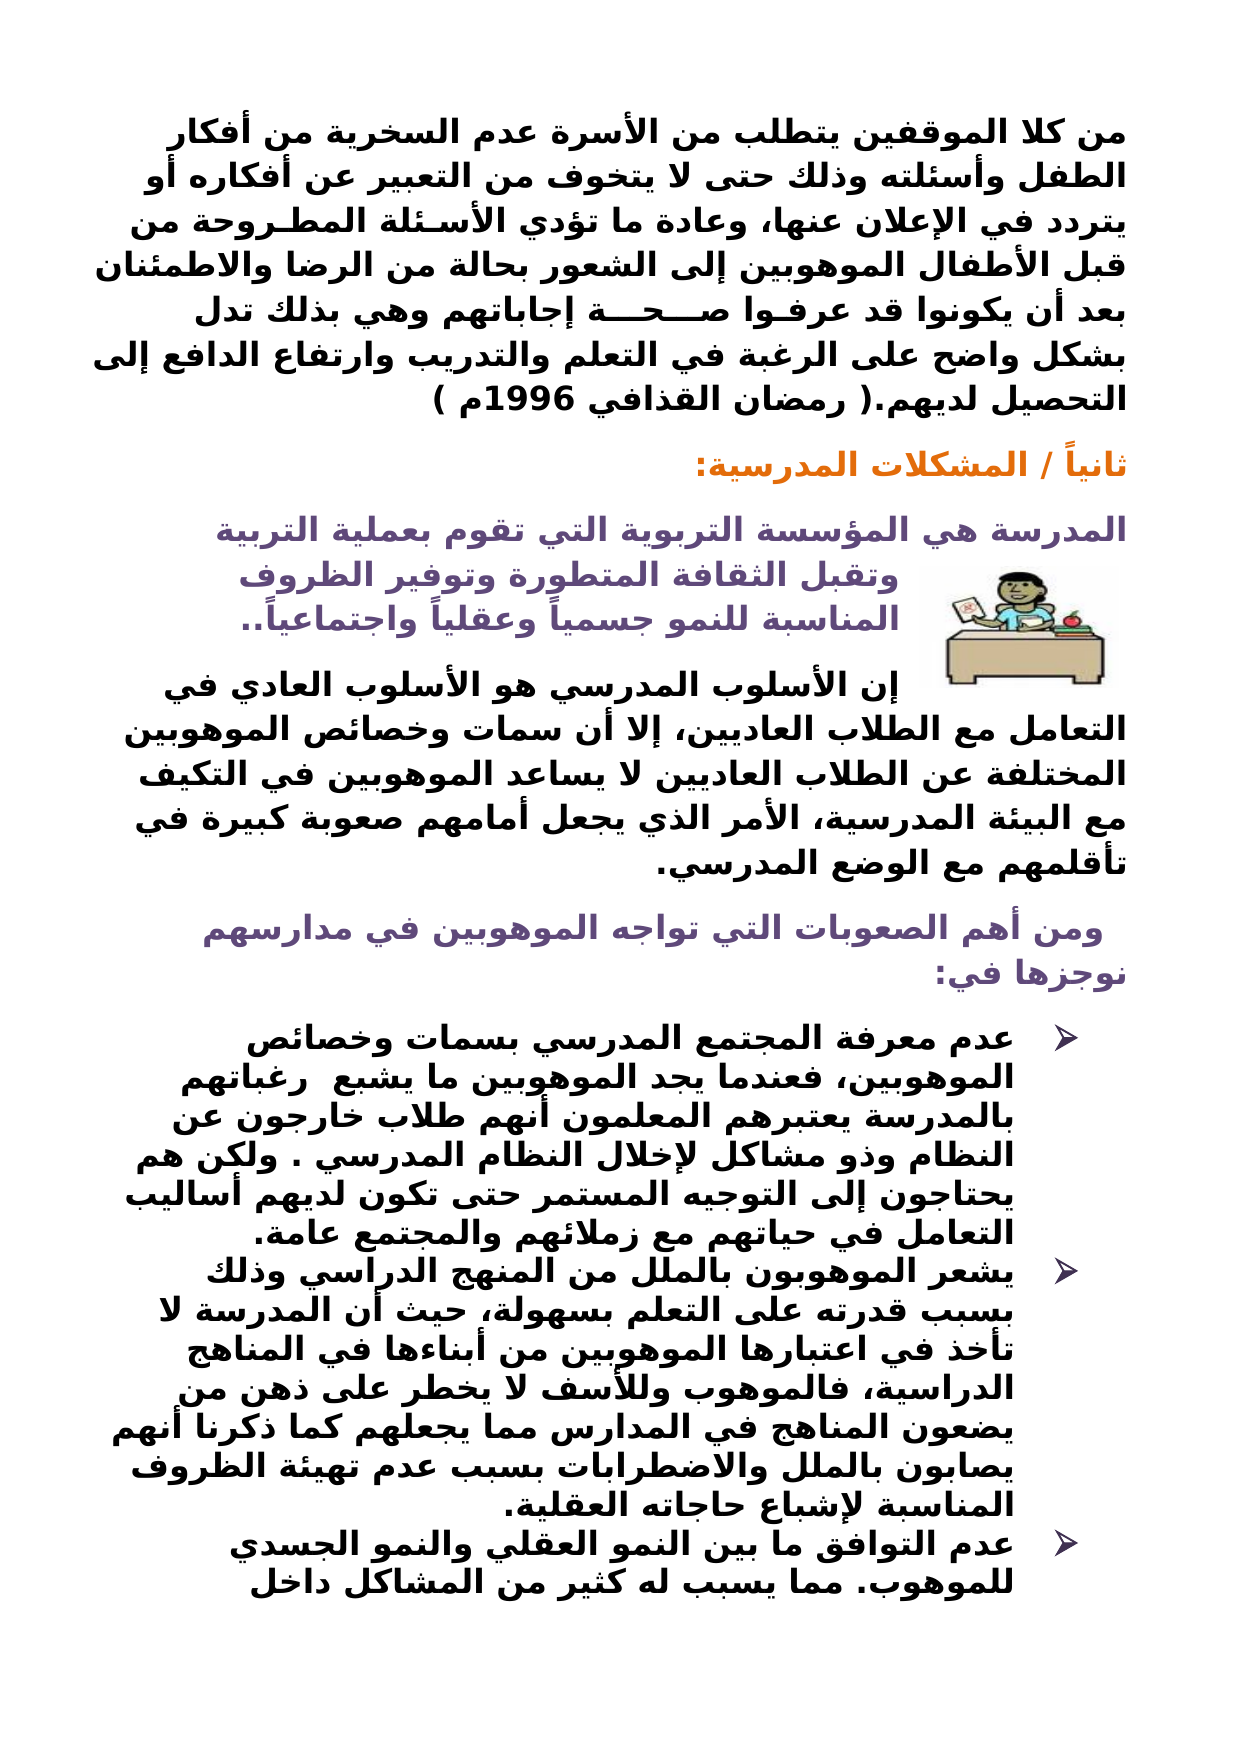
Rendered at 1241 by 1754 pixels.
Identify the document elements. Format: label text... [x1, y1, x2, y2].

picture [918, 566, 1119, 688]
list يشعر الموهوبون بالملل من المنهج الدراسي وذلك بسبب قدرته على التعلم بسهولة، حيث أن المدرسة لا تأخذ في اعتبارها الموهوبين من أبناءها في المناهج الدراسية، فالموهوب وللأسف لا يخطر على ذهن من يضعون المناهج في المدارس مما يجعلهم كما ذكرنا أنهم يصابون بالملل والاضطرابات بسبب عدم تهيئة الظروف المناسبة لإشباع حاجاته العقلية. [103, 1252, 1053, 1524]
text المدرسة هي المؤسسة التربوية التي تقوم بعملية التربية وتقبل الثقافة المتطورة وتوفير الظروف المناسبة للنمو جسمياً وعقلياً واجتماعياً.. [103, 511, 1128, 638]
text من كلا الموقفين يتطلب من الأسرة عدم السخرية من أفكار الطفل وأسئلته وذلك حتى لا يتخوف من التعبير عن أفكاره أو يتردد في الإعلان عنها، وعادة ما تؤدي الأسـئلة المطـروحة من قبل الأطفال الموهوبين إلى الشعور بحالة من الرضا والاطمئنان بعد أن يكونوا قد عرفـوا صـــحـــة إجاباتهم وهي بذلك تدل بشكل واضح على الرغبة في التعلم والتدريب وارتفاع الدافع إلى التحصيل لديهم.( رمضان القذافي 1996م ) [89, 112, 1128, 418]
text ثانياً / المشكلات المدرسية: [103, 445, 1128, 484]
list عدم معرفة المجتمع المدرسي بسمات وخصائص الموهوبين، فعندما يجد الموهوبين ما يشبع رغباتهم بالمدرسة يعتبرهم المعلمون أنهم طلاب خارجون عن النظام وذو مشاكل لإخلال النظام المدرسي . ولكن هم يحتاجون إلى التوجيه المستمر حتى تكون لديهم أساليب التعامل في حياتهم مع زملائهم والمجتمع عامة. [103, 1019, 1053, 1252]
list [103, 1524, 1053, 1602]
text ومن أهم الصعوبات التي تواجه الموهوبين في مدارسهم نوجزها في: [103, 909, 1128, 992]
text إن الأسلوب المدرسي هو الأسلوب العادي في التعامل مع الطلاب العاديين، إلا أن سمات وخصائص الموهوبين المختلفة عن الطلاب العاديين لا يساعد الموهوبين في التكيف مع البيئة المدرسية، الأمر الذي يجعل أمامهم صعوبة كبيرة في تأقلمهم مع الوضع المدرسي. [103, 665, 1128, 882]
